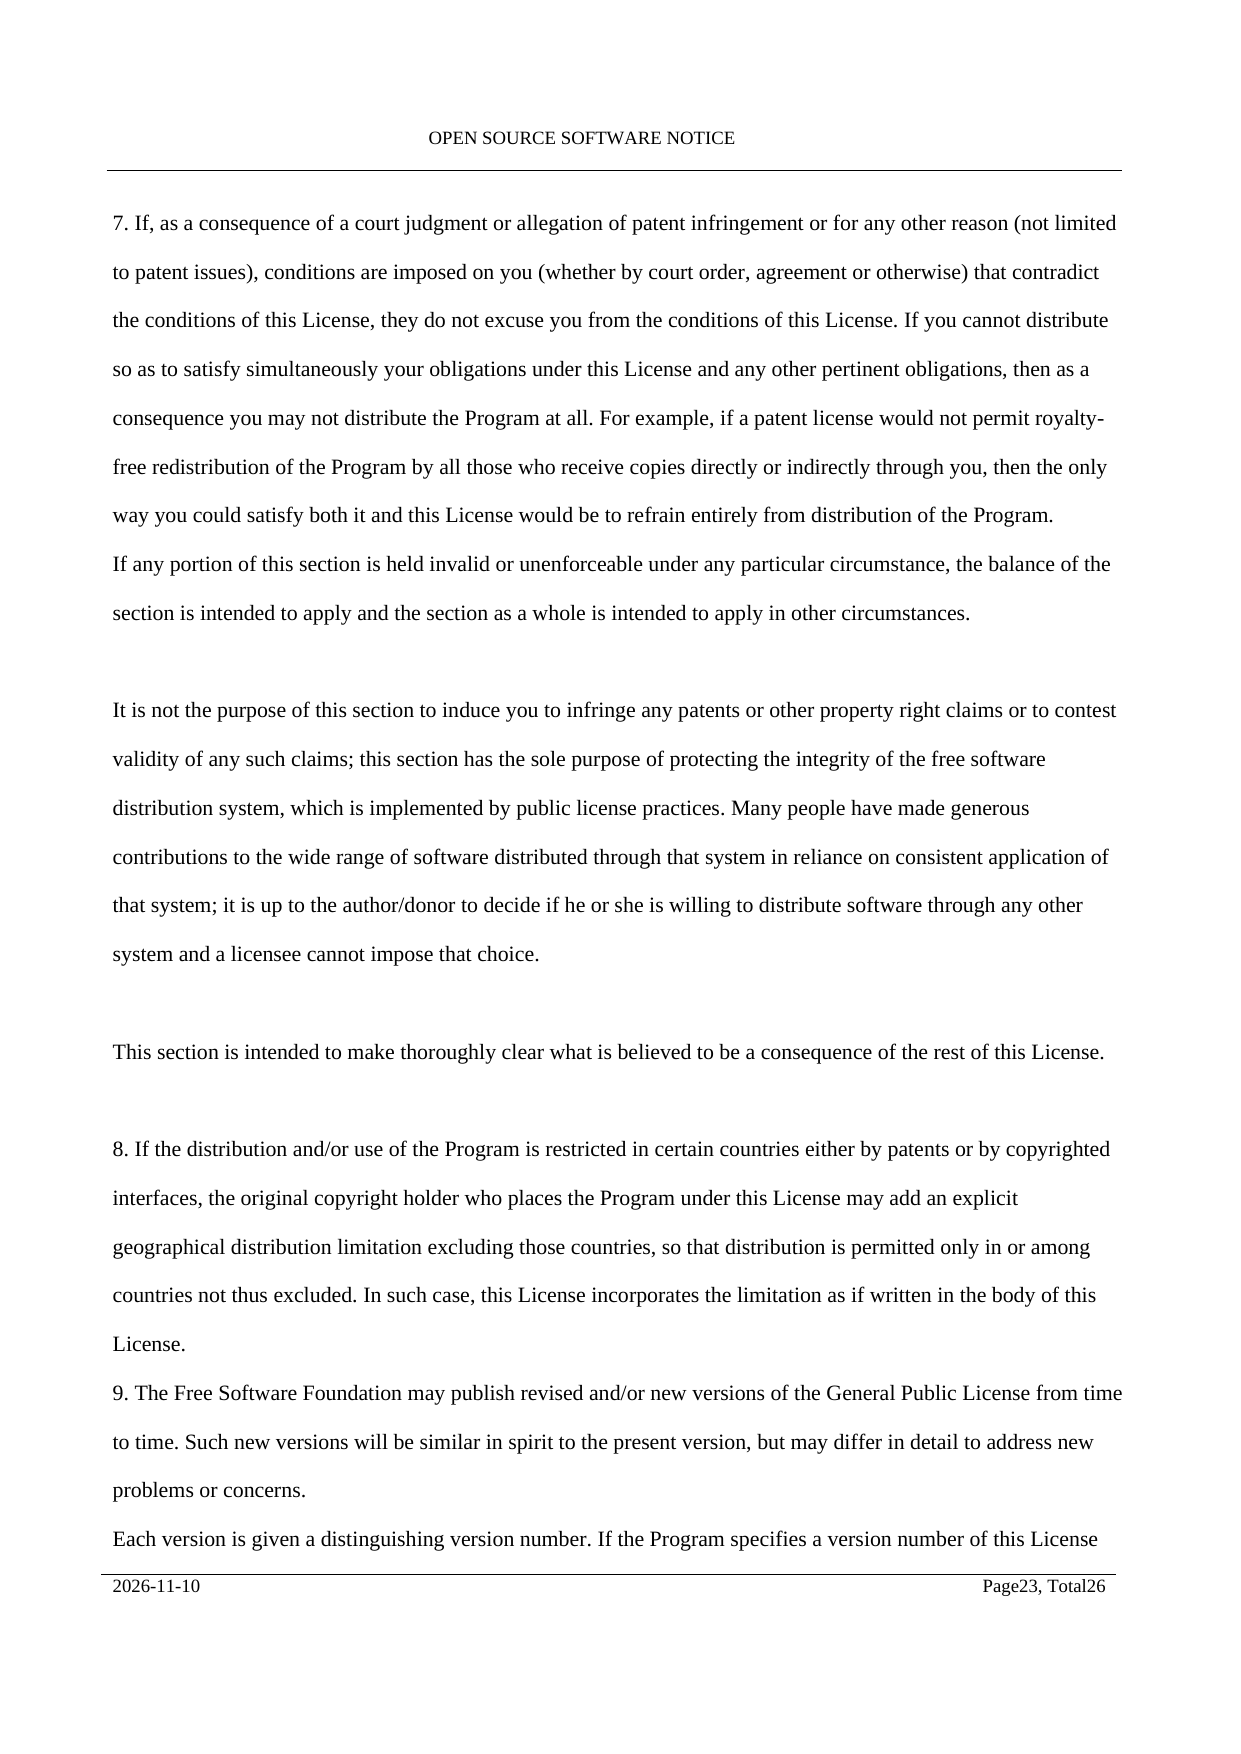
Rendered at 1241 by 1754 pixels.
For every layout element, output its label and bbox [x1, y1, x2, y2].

text [112, 206, 1128, 1555]
